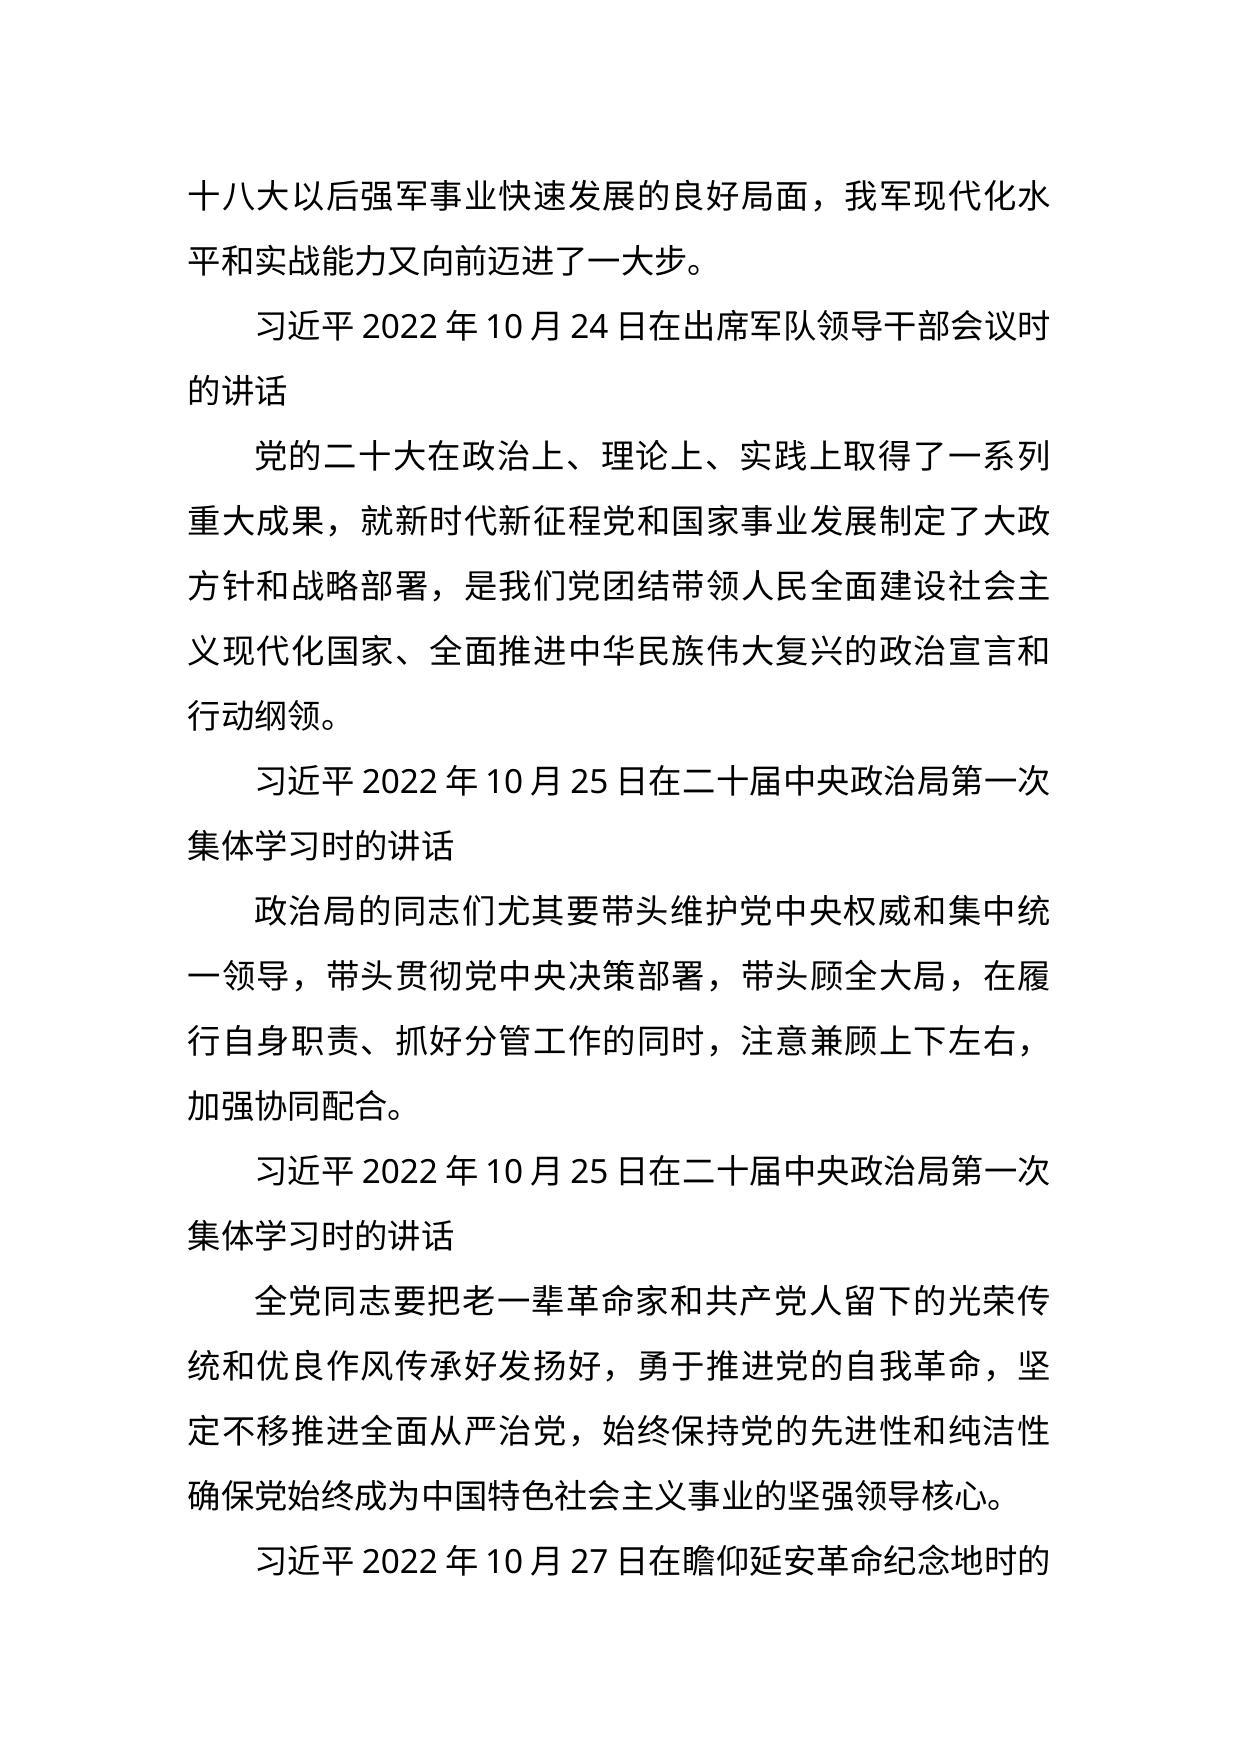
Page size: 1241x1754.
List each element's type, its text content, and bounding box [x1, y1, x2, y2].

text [187, 1527, 1053, 1592]
text 习近平2022年10月25日在二十届中央政治局第一次集体学习时的讲话 [187, 747, 1053, 877]
text 政治局的同志们尤其要带头维护党中央权威和集中统一领导，带头贯彻党中央决策部署，带头顾全大局，在履行自身职责、抓好分管工作的同时，注意兼顾上下左右，加强协同配合。 [187, 877, 1053, 1137]
text 党的二十大在政治上、理论上、实践上取得了一系列重大成果，就新时代新征程党和国家事业发展制定了大政方针和战略部署，是我们党团结带领人民全面建设社会主义现代化国家、全面推进中华民族伟大复兴的政治宣言和行动纲领。 [187, 422, 1053, 747]
text 习近平2022年10月24日在出席军队领导干部会议时的讲话 [187, 292, 1053, 422]
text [187, 162, 1053, 292]
text 全党同志要把老一辈革命家和共产党人留下的光荣传统和优良作风传承好发扬好，勇于推进党的自我革命，坚定不移推进全面从严治党，始终保持党的先进性和纯洁性，确保党始终成为中国特色社会主义事业的坚强领导核心。 [187, 1267, 1053, 1527]
text 习近平2022年10月25日在二十届中央政治局第一次集体学习时的讲话 [187, 1137, 1053, 1267]
